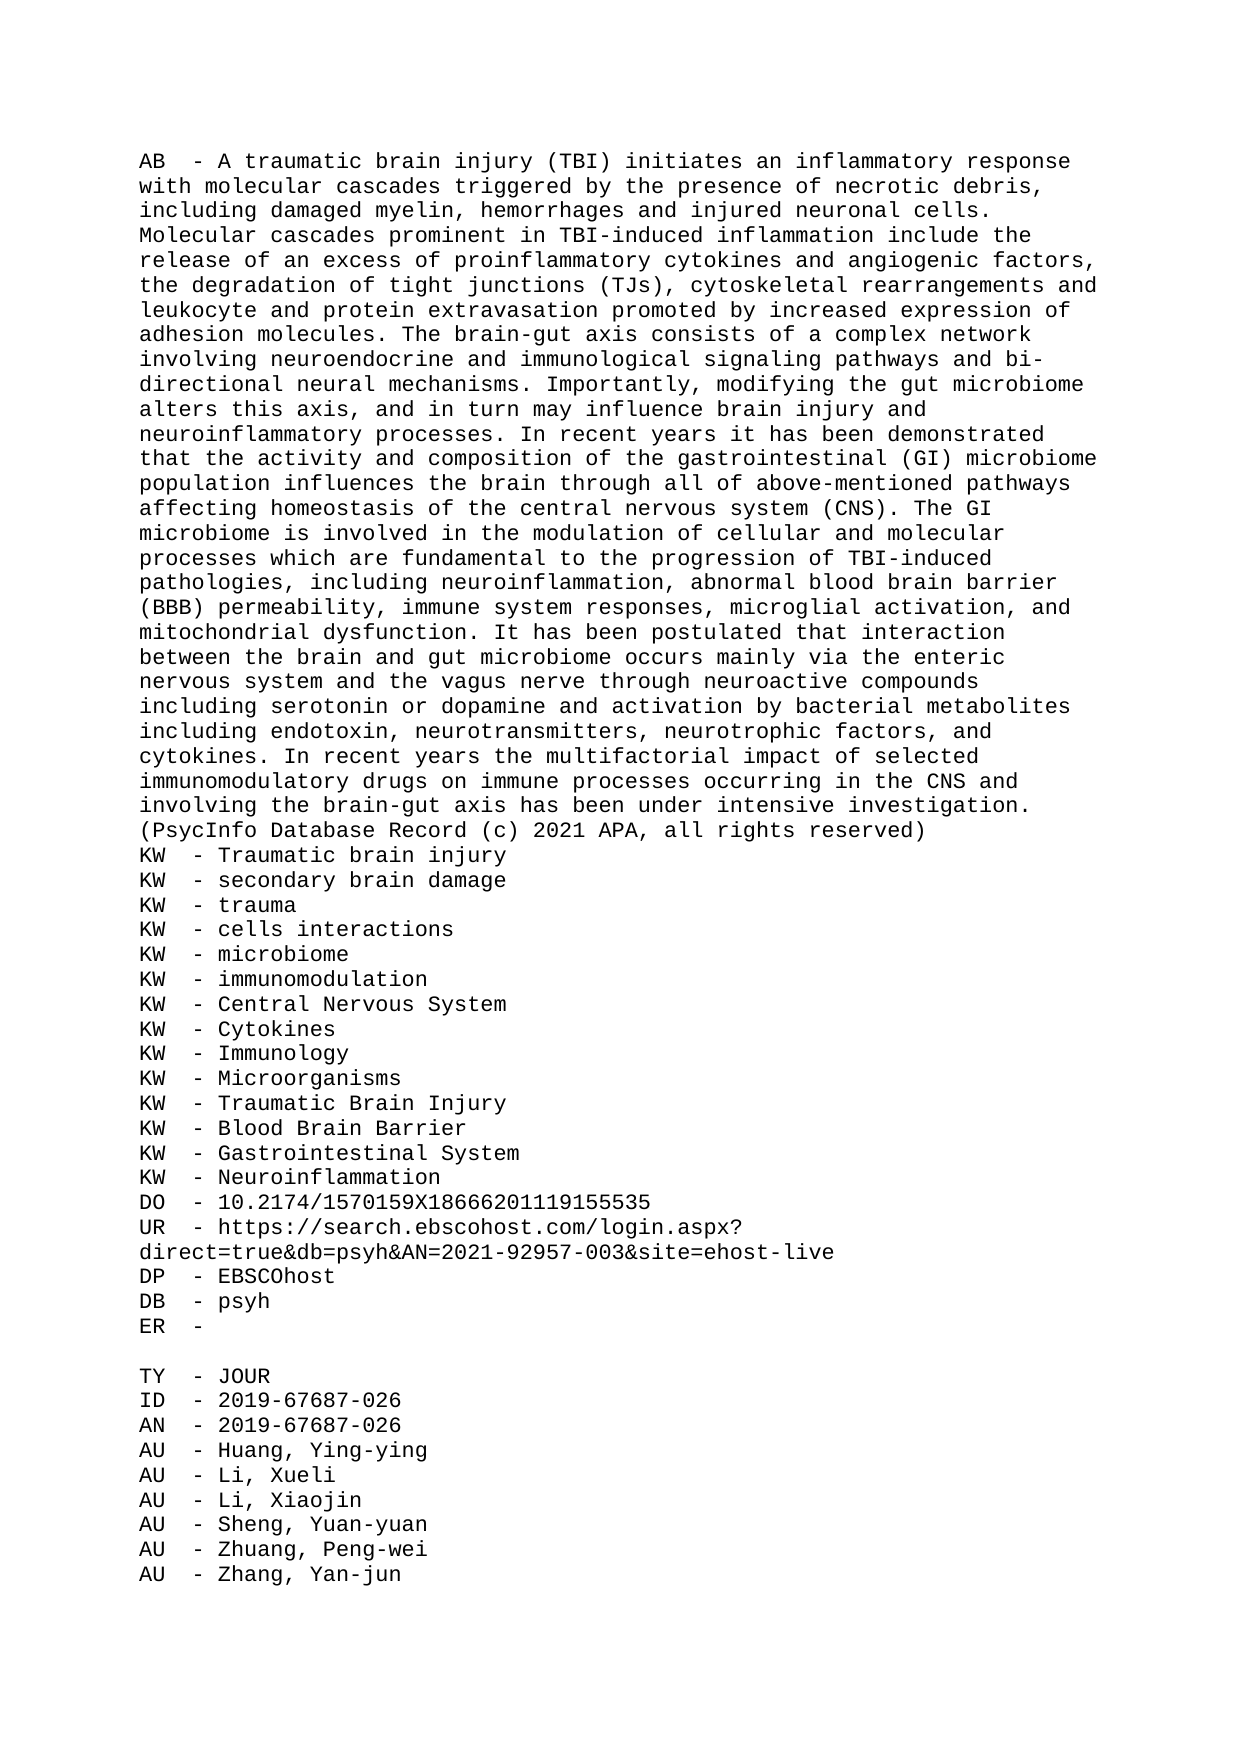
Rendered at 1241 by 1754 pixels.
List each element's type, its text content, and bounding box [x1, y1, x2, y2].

text AU - Sheng, Yuan-yuan [139, 1513, 1101, 1538]
text UR - https://search.ebscohost.com/login.aspx?direct=true&db=psyh&AN=2021-92957-003&site=ehost-live [139, 1216, 1101, 1266]
text KW - cells interactions [139, 918, 1101, 943]
text KW - Central Nervous System [139, 993, 1101, 1018]
text ID - 2019-67687-026 [139, 1389, 1101, 1414]
text KW - trauma [139, 894, 1101, 918]
text ER - [139, 1315, 1101, 1340]
text KW - secondary brain damage [139, 869, 1101, 894]
text TY - JOUR [139, 1365, 1101, 1389]
text AB - A traumatic brain injury (TBI) initiates an inflammatory response with molecular cascades triggered by the presence of necrotic debris, including damaged myelin, hemorrhages and injured neuronal cells. Molecular cascades prominent in TBI-induced inflammation include the release of an excess of proinflammatory cytokines and angiogenic factors, the degradation of tight junctions (TJs), cytoskeletal rearrangements and leukocyte and protein extravasation promoted by increased expression of adhesion molecules. The brain-gut axis consists of a complex network involving neuroendocrine and immunological signaling pathways and bi-directional neural mechanisms. Importantly, modifying the gut microbiome alters this axis, and in turn may influence brain injury and neuroinflammatory processes. In recent years it has been demonstrated that the activity and composition of the gastrointestinal (GI) microbiome population influences the brain through all of above-mentioned pathways affecting homeostasis of the central nervous system (CNS). The GI microbiome is involved in the modulation of cellular and molecular processes which are fundamental to the progression of TBI-induced pathologies, including neuroinflammation, abnormal blood brain barrier (BBB) permeability, immune system responses, microglial activation, and mitochondrial dysfunction. It has been postulated that interaction between the brain and gut microbiome occurs mainly via the enteric nervous system and the vagus nerve through neuroactive compounds including serotonin or dopamine and activation by bacterial metabolites including endotoxin, neurotransmitters, neurotrophic factors, and cytokines. In recent years the multifactorial impact of selected immunomodulatory drugs on immune processes occurring in the CNS and involving the brain-gut axis has been under intensive investigation. (PsycInfo Database Record (c) 2021 APA, all rights reserved) [139, 150, 1101, 844]
text KW - immunomodulation [139, 968, 1101, 993]
text KW - microbiome [139, 943, 1101, 968]
text KW - Blood Brain Barrier [139, 1117, 1101, 1142]
text KW - Traumatic brain injury [139, 844, 1101, 869]
text AU - Li, Xiaojin [139, 1489, 1101, 1513]
text DB - psyh [139, 1290, 1101, 1315]
text KW - Microorganisms [139, 1067, 1101, 1092]
text AU - Zhuang, Peng-wei [139, 1538, 1101, 1563]
text AN - 2019-67687-026 [139, 1414, 1101, 1439]
text KW - Neuroinflammation [139, 1166, 1101, 1191]
text DO - 10.2174/1570159X18666201119155535 [139, 1191, 1101, 1216]
text AU - Huang, Ying-ying [139, 1439, 1101, 1464]
text AU - Zhang, Yan-jun [139, 1563, 1101, 1588]
text KW - Cytokines [139, 1018, 1101, 1042]
text KW - Traumatic Brain Injury [139, 1092, 1101, 1117]
text AU - Li, Xueli [139, 1464, 1101, 1489]
text DP - EBSCOhost [139, 1266, 1101, 1290]
text KW - Gastrointestinal System [139, 1142, 1101, 1166]
text KW - Immunology [139, 1042, 1101, 1067]
